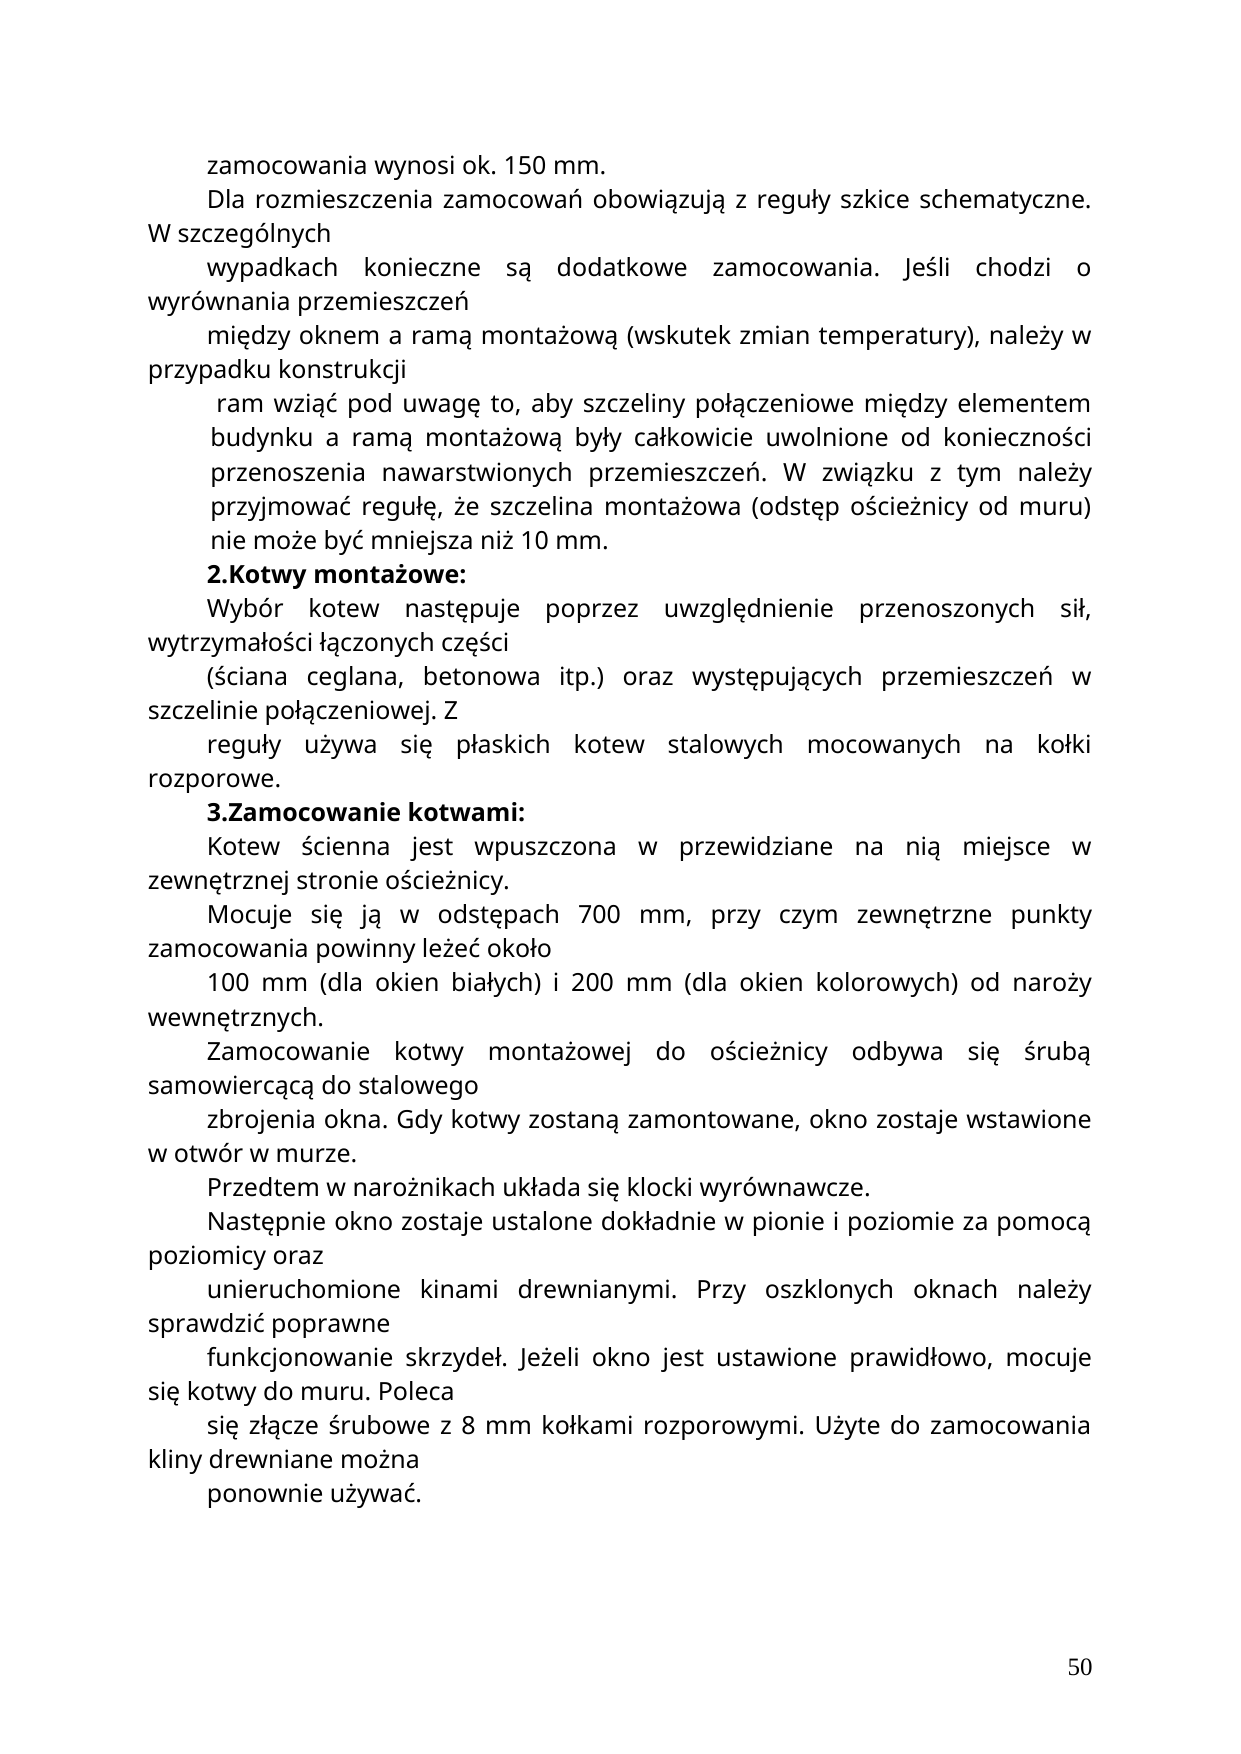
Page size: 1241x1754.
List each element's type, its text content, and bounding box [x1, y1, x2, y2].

text 2.Kotwy montażowe: [148, 556, 1093, 590]
text Następnie okno zostaje ustalone dokładnie w pionie i poziomie za pomocą poziomicy oraz [148, 1203, 1093, 1272]
text reguły używa się płaskich kotew stalowych mocowanych na kołki rozporowe. [148, 727, 1093, 795]
text się złącze śrubowe z kołkami rozporowymi. Użyte do zamocowania kliny drewniane można [148, 1408, 1093, 1476]
text Przedtem w narożnikach układa się klocki wyrównawcze. [148, 1169, 1093, 1203]
text zamocowania wynosi ok. . [148, 148, 1093, 182]
text ponownie używać. [148, 1476, 1093, 1510]
text Wybór kotew następuje poprzez uwzględnienie przenoszonych sił, wytrzymałości łączonych części [148, 590, 1093, 658]
text (ściana ceglana, betonowa itp.) oraz występujących przemieszczeń w szczelinie połączeniowej. Z [148, 658, 1093, 727]
text zbrojenia okna. Gdy kotwy zostaną zamontowane, okno zostaje wstawione w otwór w murze. [148, 1101, 1093, 1169]
text ram wziąć pod uwagę to, aby szczeliny połączeniowe między elementem budynku a ramą montażową były całkowicie uwolnione od konieczności przenoszenia nawarstwionych przemieszczeń. W związku z tym należy przyjmować regułę, że szczelina montażowa (odstęp ościeżnicy od muru) nie może być mniejsza niż . [207, 386, 1093, 556]
text Kotew ścienna jest wpuszczona w przewidziane na nią miejsce w zewnętrznej stronie ościeżnicy. [148, 829, 1093, 897]
text unieruchomione kinami drewnianymi. Przy oszklonych oknach należy sprawdzić poprawne [148, 1272, 1093, 1340]
text Zamocowanie kotwy montażowej do ościeżnicy odbywa się śrubą samowiercącą do stalowego [148, 1033, 1093, 1101]
text 3.Zamocowanie kotwami: [148, 795, 1093, 829]
text między oknem a ramą montażową (wskutek zmian temperatury), należy w przypadku konstrukcji [148, 318, 1093, 386]
text Mocuje się ją w odstępach , przy czym zewnętrzne punkty zamocowania powinny leżeć około [148, 897, 1093, 965]
text funkcjonowanie skrzydeł. Jeżeli okno jest ustawione prawidłowo, mocuje się kotwy do muru. Poleca [148, 1340, 1093, 1408]
text Dla rozmieszczenia zamocowań obowiązują z reguły szkice schematyczne. W szczególnych [148, 182, 1093, 250]
text (dla okien białych) i (dla okien kolorowych) od naroży wewnętrznych. [148, 965, 1093, 1033]
text wypadkach konieczne są dodatkowe zamocowania. Jeśli chodzi o wyrównania przemieszczeń [148, 250, 1093, 318]
